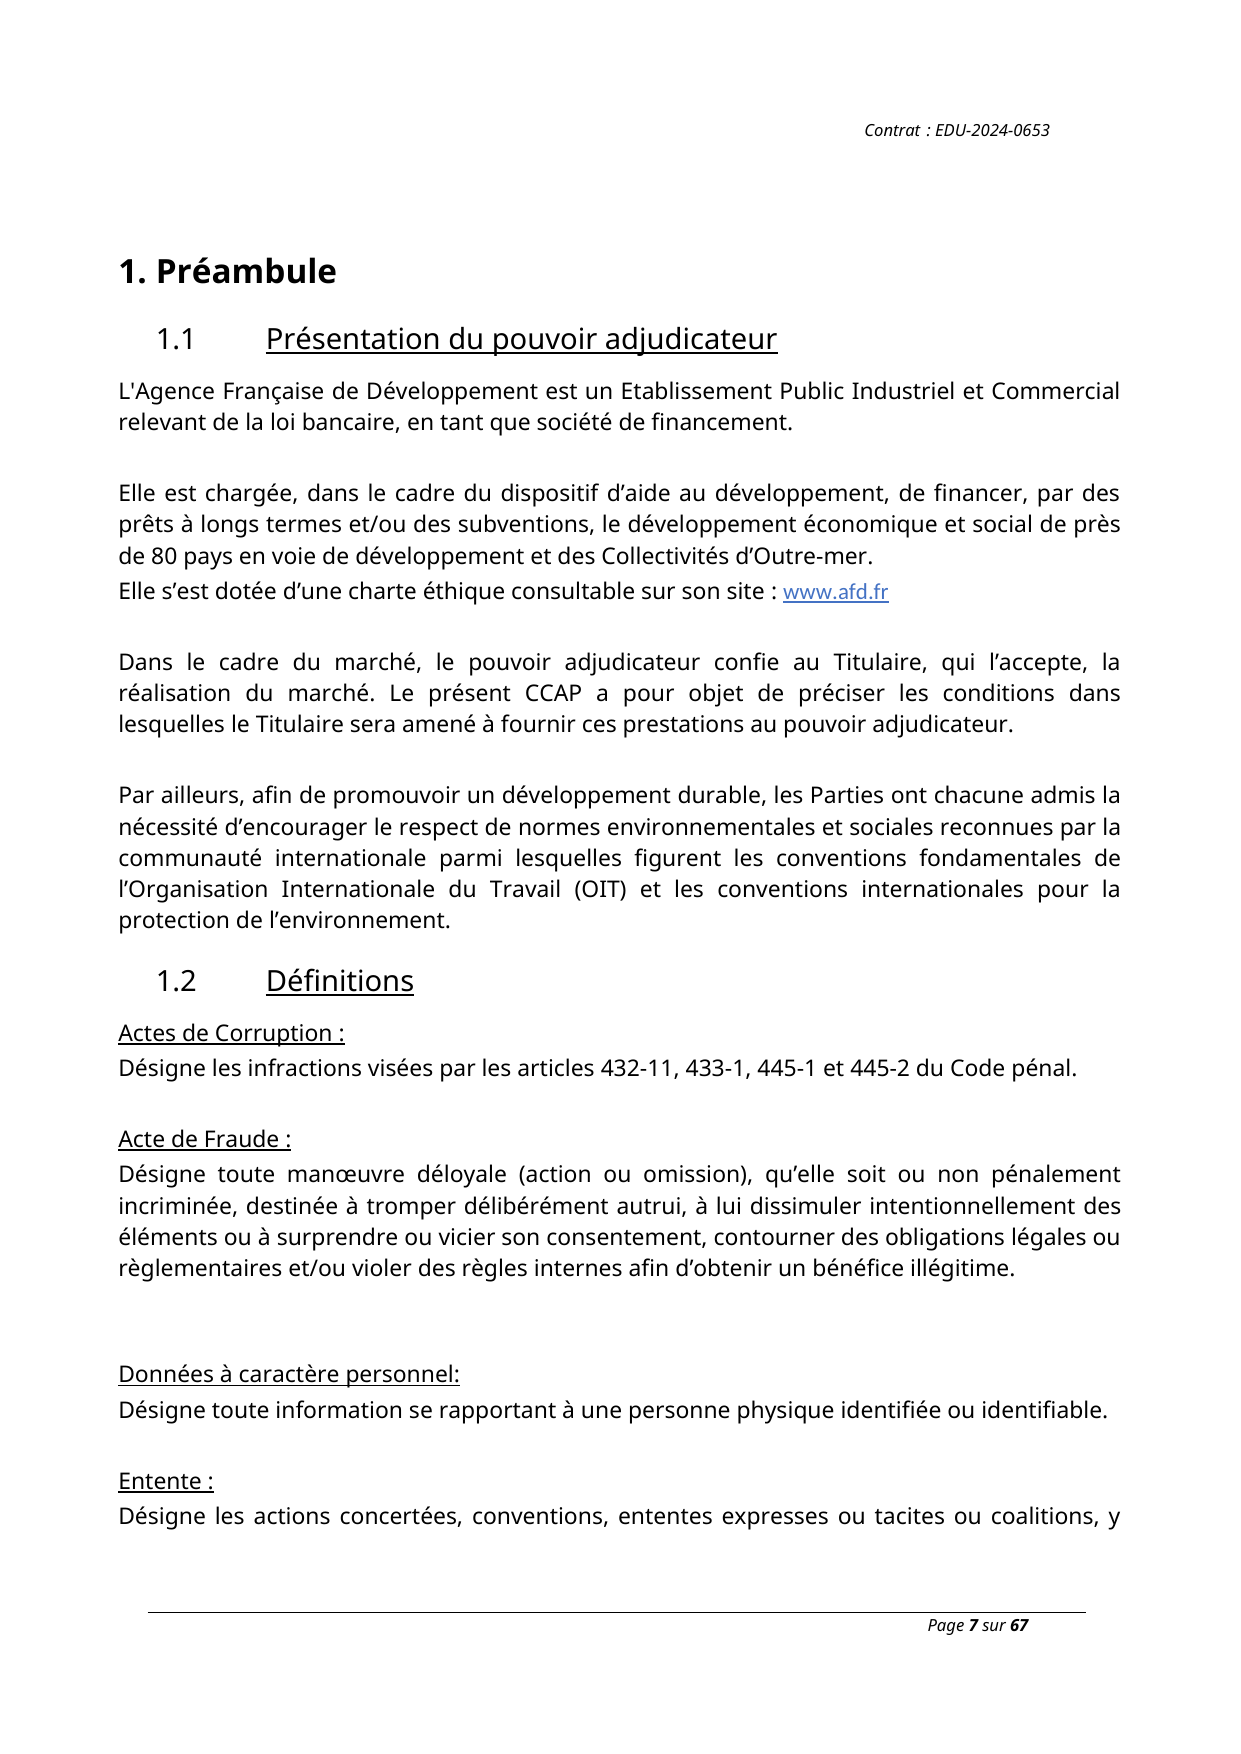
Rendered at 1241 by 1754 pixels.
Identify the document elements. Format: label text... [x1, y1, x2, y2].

text Par ailleurs, afin de promouvoir un développement durable, les Parties ont chacune admis la nécessité d’encourager le respect de normes environnementales et sociales reconnues par la communauté internationale parmi lesquelles figurent les conventions fondamentales de l’Organisation Internationale du Travail (OIT) et les conventions internationales pour la protection de l’environnement. [118, 779, 1122, 935]
text Préambule [118, 248, 1122, 294]
text Données à caractère personnel: [118, 1358, 1122, 1390]
text Actes de Corruption : [118, 1017, 1122, 1048]
text Désigne toute manœuvre déloyale (action ou omission), qu’elle soit ou non pénalement incriminée, destinée à tromper délibérément autrui, à lui dissimuler intentionnellement des éléments ou à surprendre ou vicier son consentement, contourner des obligations légales ou règlementaires et/ou violer des règles internes afin d’obtenir un bénéfice illégitime. [118, 1158, 1122, 1283]
text Désigne toute information se rapportant à une personne physique identifiée ou identifiable. [118, 1394, 1122, 1425]
text Acte de Fraude : [118, 1123, 1122, 1154]
text Présentation du pouvoir adjudicateur [156, 319, 1122, 358]
text Désigne les infractions visées par les articles 432-11, 433-1, 445-1 et 445-2 du Code pénal. [118, 1052, 1122, 1083]
text Elle est chargée, dans le cadre du dispositif d’aide au développement, de financer, par des prêts à longs termes et/ou des subventions, le développement économique et social de près de 80 pays en voie de développement et des Collectivités d’Outre-mer. [118, 477, 1122, 571]
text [118, 1500, 1122, 1531]
text Elle s’est dotée d’une charte éthique consultable sur son site : www.afd.fr [118, 575, 1122, 606]
text Définitions [156, 960, 1122, 1000]
text Dans le cadre du marché, le pouvoir adjudicateur confie au Titulaire, qui l’accepte, la réalisation du marché. Le présent CCAP a pour objet de préciser les conditions dans lesquelles le Titulaire sera amené à fournir ces prestations au pouvoir adjudicateur. [118, 646, 1122, 739]
text L'Agence Française de Développement est un Etablissement Public Industriel et Commercial relevant de la loi bancaire, en tant que société de financement. [118, 375, 1122, 437]
text Entente : [118, 1465, 1122, 1496]
